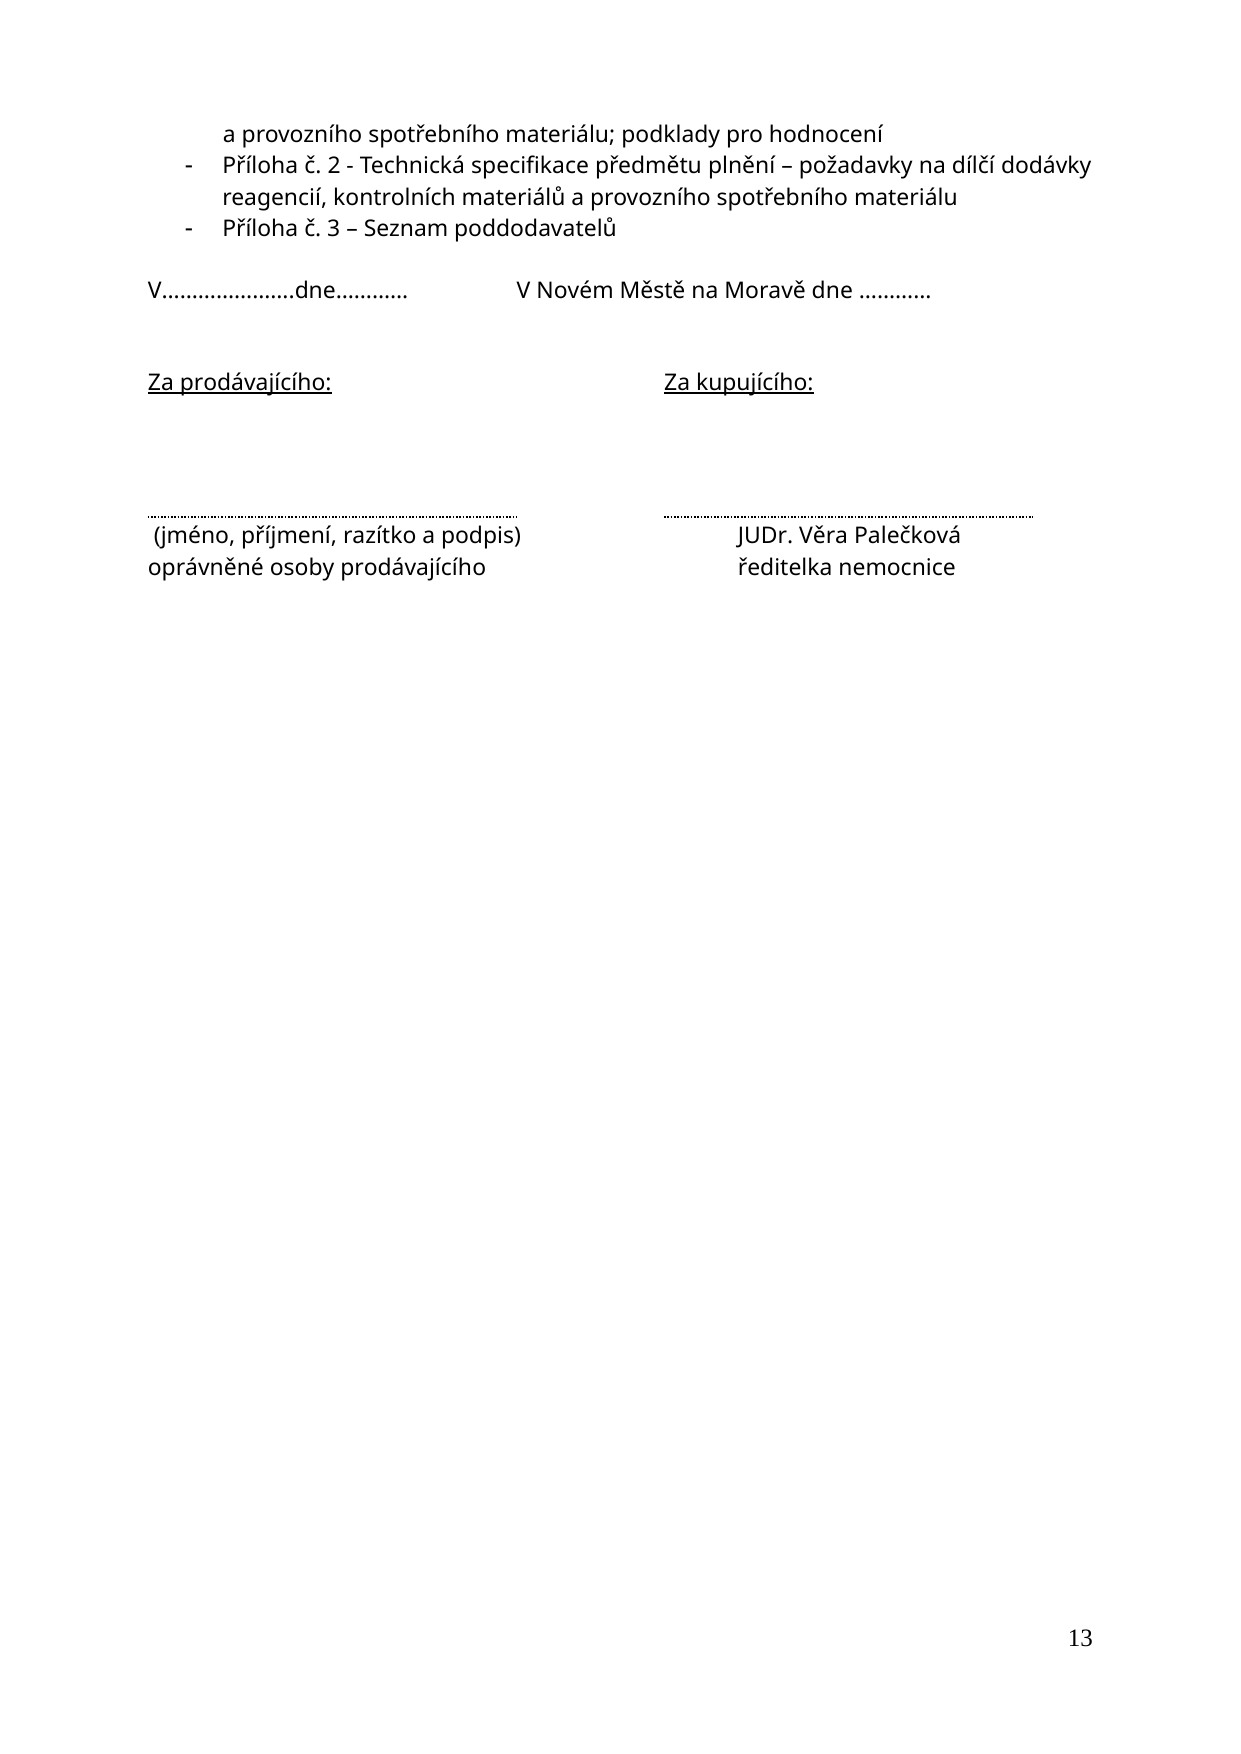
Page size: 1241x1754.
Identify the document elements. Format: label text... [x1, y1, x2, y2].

text Za prodávajícího: Za kupujícího: [148, 366, 1092, 397]
text oprávněné osoby prodávajícího ředitelka nemocnice [148, 551, 1092, 582]
text V………………….dne………… V Novém Městě na Moravě dne ………… [148, 274, 1092, 306]
list Příloha č. 2 - Technická specifikace předmětu plnění – požadavky na dílčí dodávky reagencií, kontrolních materiálů a provozního spotřebního materiálu [185, 149, 1092, 212]
list Příloha č. 3 – Seznam poddodavatelů [185, 212, 1092, 243]
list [185, 118, 1092, 149]
text (jméno, příjmení, razítko a podpis) JUDr. Věra Palečková [148, 519, 1092, 551]
